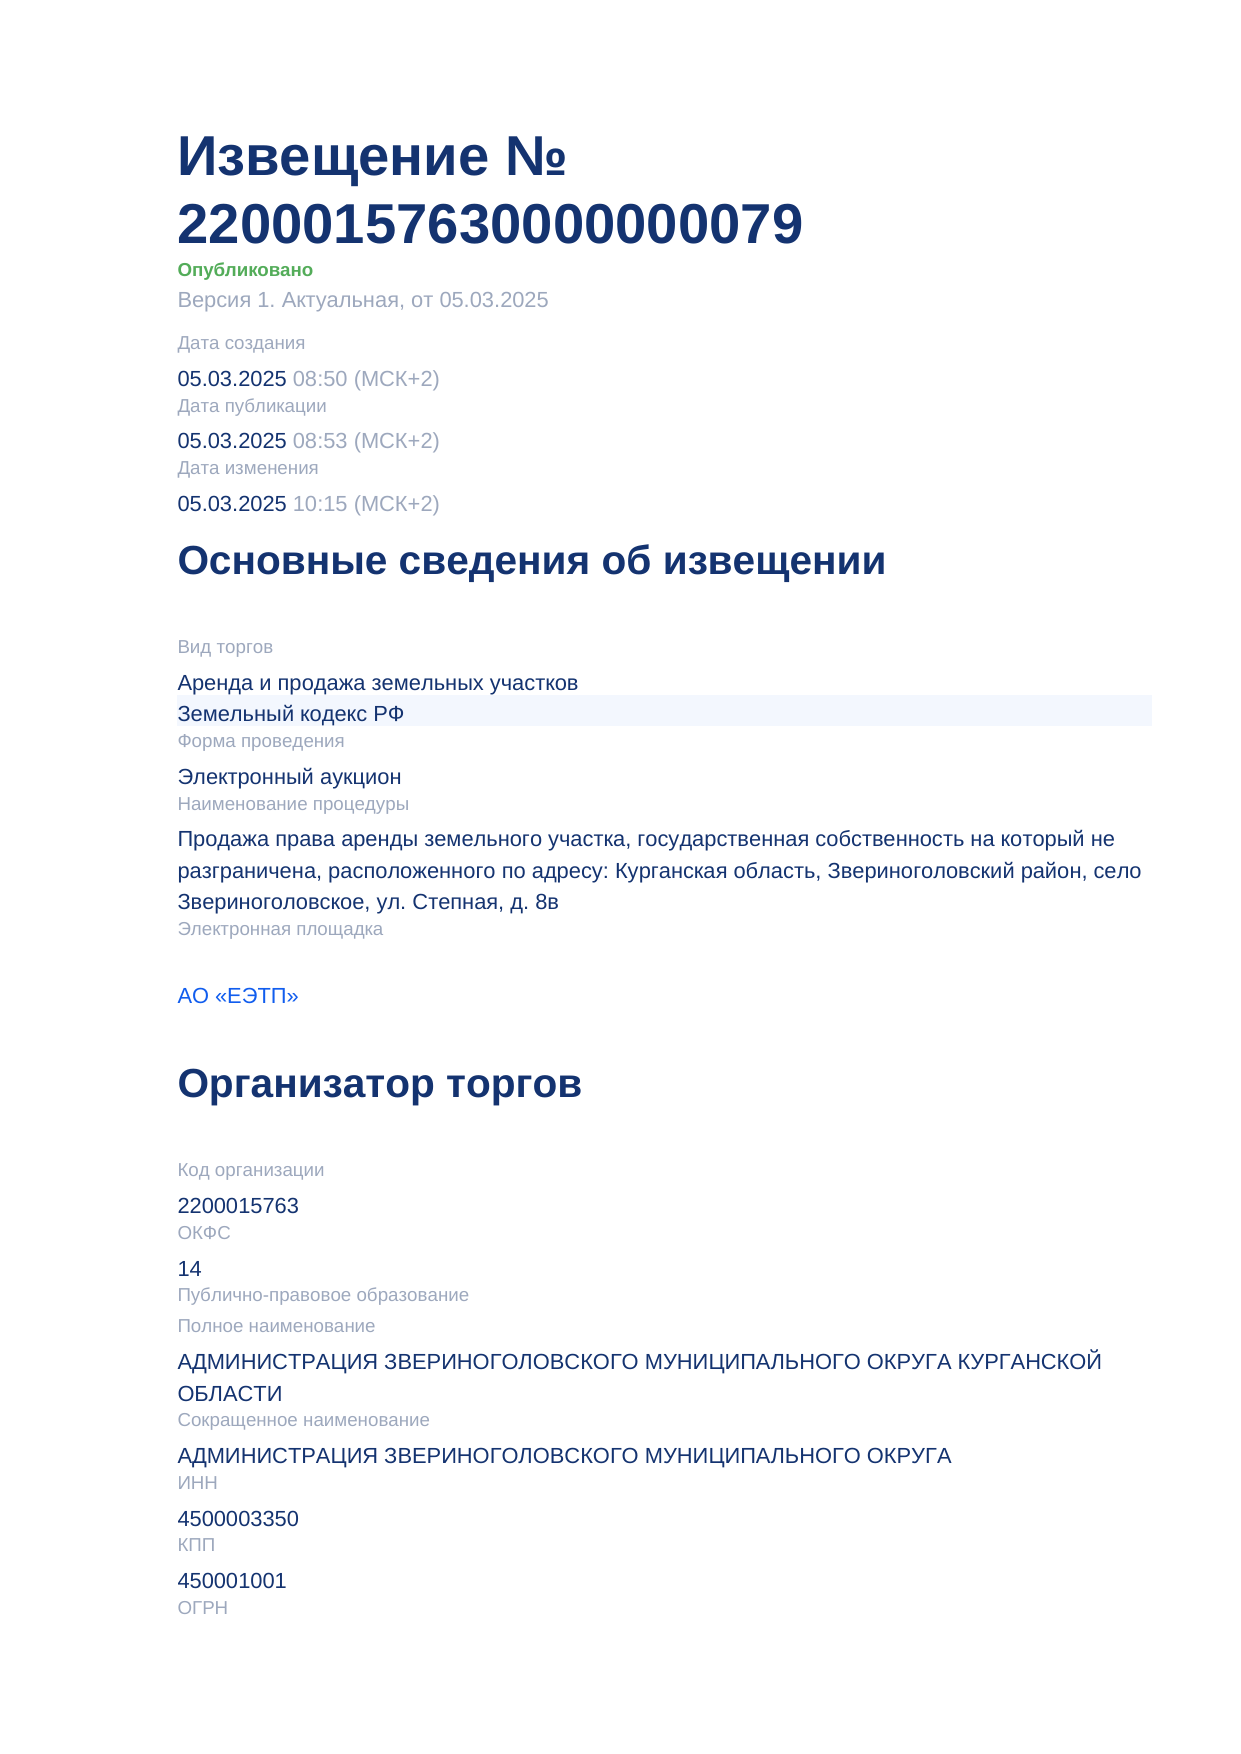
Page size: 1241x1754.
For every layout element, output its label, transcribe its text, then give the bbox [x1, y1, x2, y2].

text Электронный аукцион [177, 758, 1152, 789]
text Публично-правовое образование [177, 1281, 1152, 1306]
text Дата публикации [177, 391, 1152, 416]
text АДМИНИСТРАЦИЯ ЗВЕРИНОГОЛОВСКОГО МУНИЦИПАЛЬНОГО ОКРУГА [177, 1437, 1152, 1468]
text ОГРН [177, 1593, 1152, 1618]
text Версия 1. Актуальная, от 05.03.2025 [177, 281, 1152, 312]
text Наименование процедуры [177, 789, 1152, 814]
text 14 [177, 1249, 1152, 1281]
text Аренда и продажа земельных участков [177, 664, 1152, 695]
text 05.03.2025 08:50 (МСК+2) [177, 360, 1152, 391]
text КПП [177, 1531, 1152, 1556]
text АДМИНИСТРАЦИЯ ЗВЕРИНОГОЛОВСКОГО МУНИЦИПАЛЬНОГО ОКРУГА КУРГАНСКОЙ ОБЛАСТИ [177, 1343, 1152, 1406]
text Вид торгов [177, 633, 1152, 658]
text Основные сведения об извещении [177, 533, 1152, 583]
text Дата изменения [177, 453, 1152, 478]
text АО «ЕЭТП» [177, 976, 1152, 1008]
text Код организации [177, 1156, 1152, 1181]
text Извещение № 22000157630000000079 [177, 118, 1114, 256]
text Организатор торгов [177, 1056, 1152, 1106]
text ИНН [177, 1468, 1152, 1493]
text Дата создания [177, 328, 1152, 353]
text 450001001 [177, 1562, 1152, 1593]
text 05.03.2025 08:53 (МСК+2) [177, 422, 1152, 453]
text Электронная площадка [177, 914, 1152, 939]
text Продажа права аренды земельного участка, государственная собственность на который не разграничена, расположенного по адресу: Курганская область, Звериноголовский район, село Звериноголовское, ул. Степная, д. 8в [177, 820, 1152, 914]
text 2200015763 [177, 1187, 1152, 1218]
text ОКФС [177, 1218, 1152, 1243]
text Сокращенное наименование [177, 1406, 1152, 1431]
text Полное наименование [177, 1312, 1152, 1337]
text Форма проведения [177, 726, 1152, 751]
text Опубликовано [177, 256, 1114, 281]
text Земельный кодекс РФ [177, 695, 1152, 726]
text 4500003350 [177, 1499, 1152, 1531]
text 05.03.2025 10:15 (МСК+2) [177, 485, 1152, 516]
